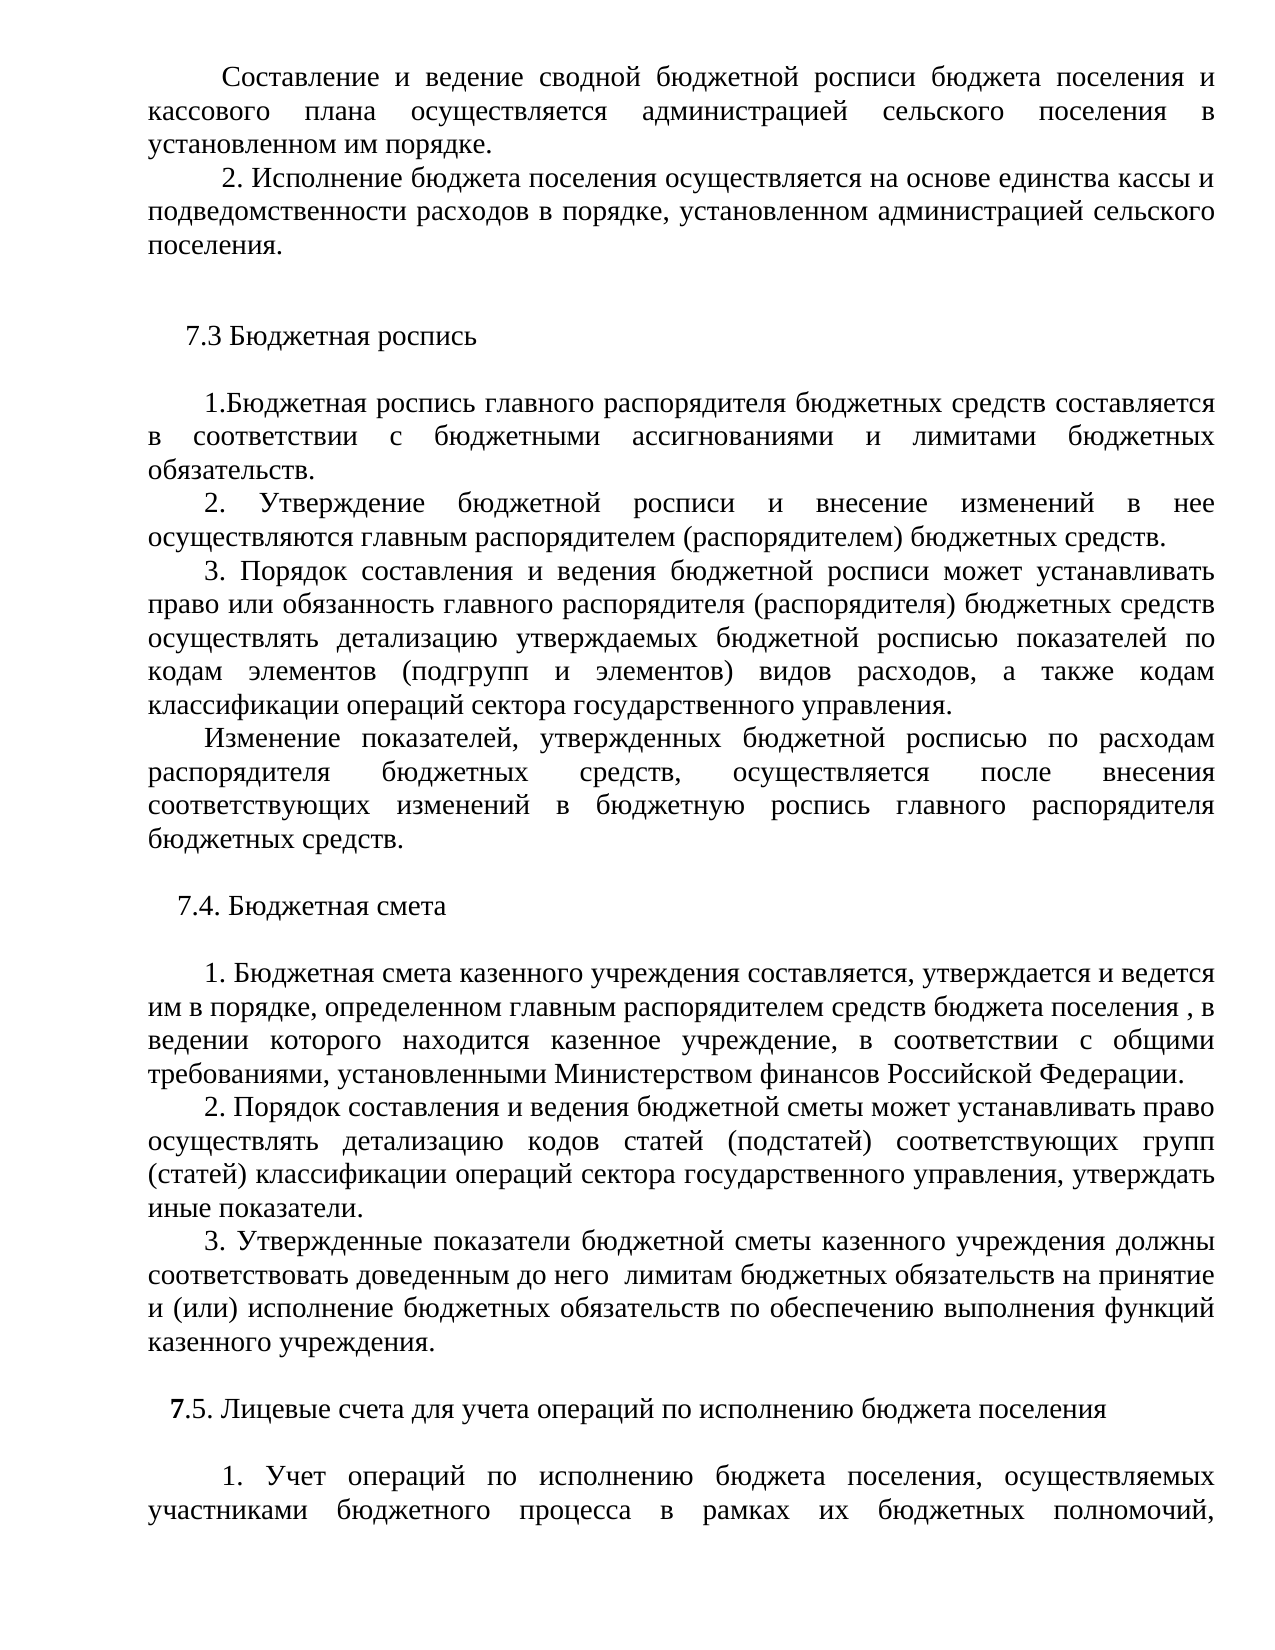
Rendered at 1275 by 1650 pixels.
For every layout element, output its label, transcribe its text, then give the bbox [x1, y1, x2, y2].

text 7.4. Бюджетная смета [148, 888, 1216, 922]
text Изменение показателей, утвержденных бюджетной росписью по расходам распорядителя бюджетных средств, осуществляется после внесения соответствующих изменений в бюджетную роспись главного распорядителя бюджетных средств. [148, 720, 1216, 854]
text 3. Порядок составления и ведения бюджетной росписи может устанавливать право или обязанность главного распорядителя (распорядителя) бюджетных средств осуществлять детализацию утверждаемых бюджетной росписью показателей по кодам элементов (подгрупп и элементов) видов расходов, а также кодам классификации операций сектора государственного управления. [148, 553, 1216, 720]
text 1.Бюджетная роспись главного распорядителя бюджетных средств составляется в соответствии с бюджетными ассигнованиями и лимитами бюджетных обязательств. [148, 385, 1216, 486]
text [148, 1458, 1216, 1525]
text 1. Бюджетная смета казенного учреждения составляется, утверждается и ведется им в порядке, определенном главным распорядителем средств бюджета поселения , в ведении которого находится казенное учреждение, в соответствии с общими требованиями, установленными Министерством финансов Российской Федерации. [148, 955, 1216, 1089]
text 7.5. Лицевые счета для учета операций по исполнению бюджета поселения [148, 1391, 1216, 1425]
text 2. Утверждение бюджетной росписи и внесение изменений в нее осуществляются главным распорядителем (распорядителем) бюджетных средств. [148, 486, 1216, 553]
text 2. Исполнение бюджета поселения осуществляется на основе единства кассы и подведомственности расходов в порядке, установленном администрацией сельского поселения. [148, 160, 1216, 260]
text 2. Порядок составления и ведения бюджетной сметы может устанавливать право осуществлять детализацию кодов статей (подстатей) соответствующих групп (статей) классификации операций сектора государственного управления, утверждать иные показатели. [148, 1089, 1216, 1223]
text Составление и ведение сводной бюджетной росписи бюджета поселения и кассового плана осуществляется администрацией сельского поселения в установленном им порядке. [148, 59, 1216, 160]
text 7.3 Бюджетная роспись [148, 318, 1216, 351]
text 3. Утвержденные показатели бюджетной сметы казенного учреждения должны соответствовать доведенным до него лимитам бюджетных обязательств на принятие и (или) исполнение бюджетных обязательств по обеспечению выполнения функций казенного учреждения. [148, 1223, 1216, 1358]
